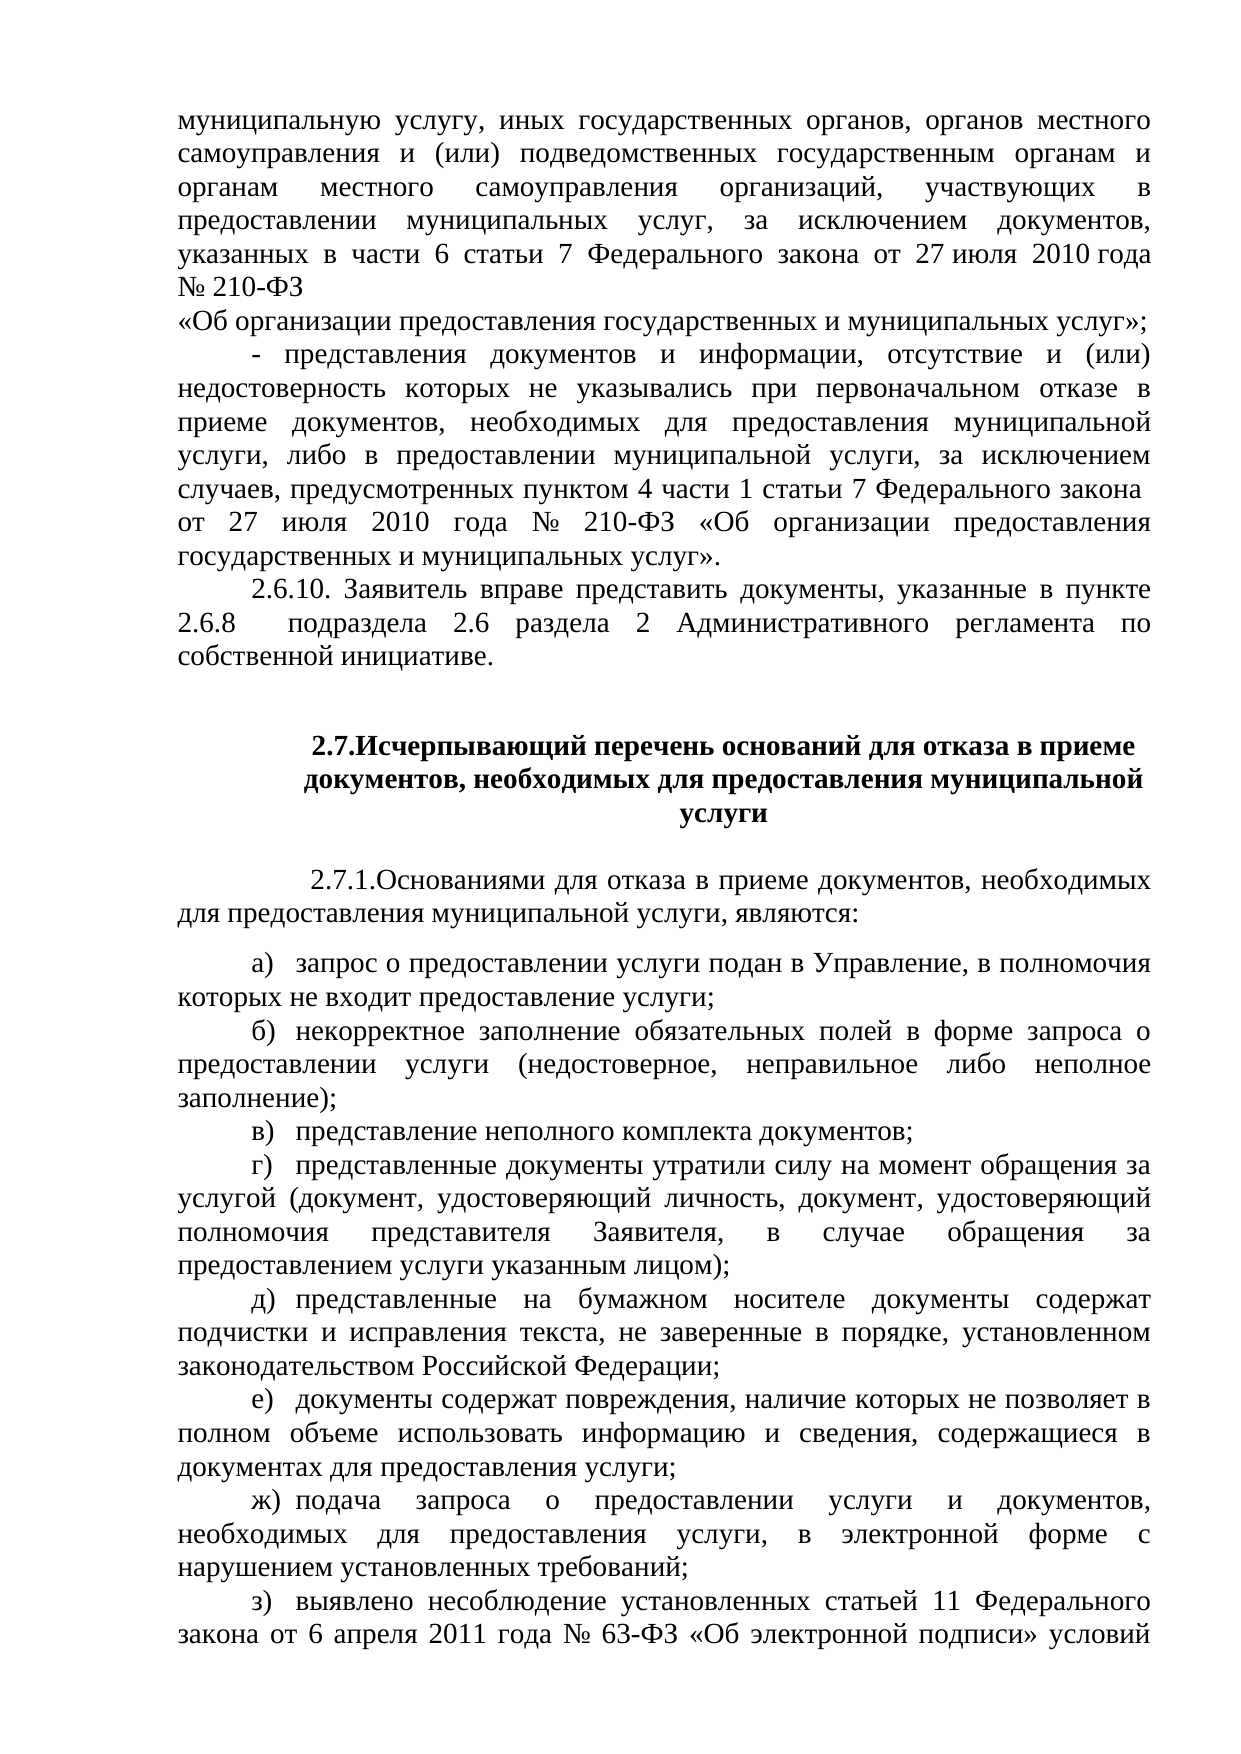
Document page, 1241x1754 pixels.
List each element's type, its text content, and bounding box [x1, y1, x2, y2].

text - представления документов и информации, отсутствие и (или) недостоверность которых не указывались при первоначальном отказе в приеме документов, необходимых для предоставления муниципальной услуги, либо в предоставлении муниципальной услуги, за исключением случаев, предусмотренных пунктом 4 части 1 статьи 7 Федерального закона от 27 июля 2010 года № 210-ФЗ «Об организации предоставления государственных и муниципальных услуг». [177, 337, 1152, 571]
list запрос о предоставлении услуги подан в Управление, в полномочия которых не входит предоставление услуги; [177, 946, 1152, 1013]
list документы содержат повреждения, наличие которых не позволяет в полном объеме использовать информацию и сведения, содержащиеся в документах для предоставления услуги; [177, 1382, 1152, 1482]
list представление неполного комплекта документов; [177, 1113, 1152, 1147]
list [177, 1583, 1152, 1650]
list подача запроса о предоставлении услуги и документов, необходимых для предоставления услуги, в электронной форме с нарушением установленных требований; [177, 1482, 1152, 1583]
text 2.6.10. Заявитель вправе представить документы, указанные в пункте 2.6.8 подраздела 2.6 раздела 2 Административного регламента по собственной инициативе. [177, 571, 1152, 672]
list некорректное заполнение обязательных полей в форме запроса о предоставлении услуги (недостоверное, неправильное либо неполное заполнение); [177, 1013, 1152, 1113]
text 2.7.1.Основаниями для отказа в приеме документов, необходимых для предоставления муниципальной услуги, являются: [177, 862, 1152, 929]
text 2.7.Исчерпывающий перечень оснований для отказа в приеме документов, необходимых для предоставления муниципальной услуги [295, 728, 1152, 828]
list представленные документы утратили силу на момент обращения за услугой (документ, удостоверяющий личность, документ, удостоверяющий полномочия представителя Заявителя, в случае обращения за предоставлением услуги указанным лицом); [177, 1147, 1152, 1281]
list представленные на бумажном носителе документы содержат подчистки и исправления текста, не заверенные в порядке, установленном законодательством Российской Федерации; [177, 1281, 1152, 1382]
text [177, 102, 1152, 337]
